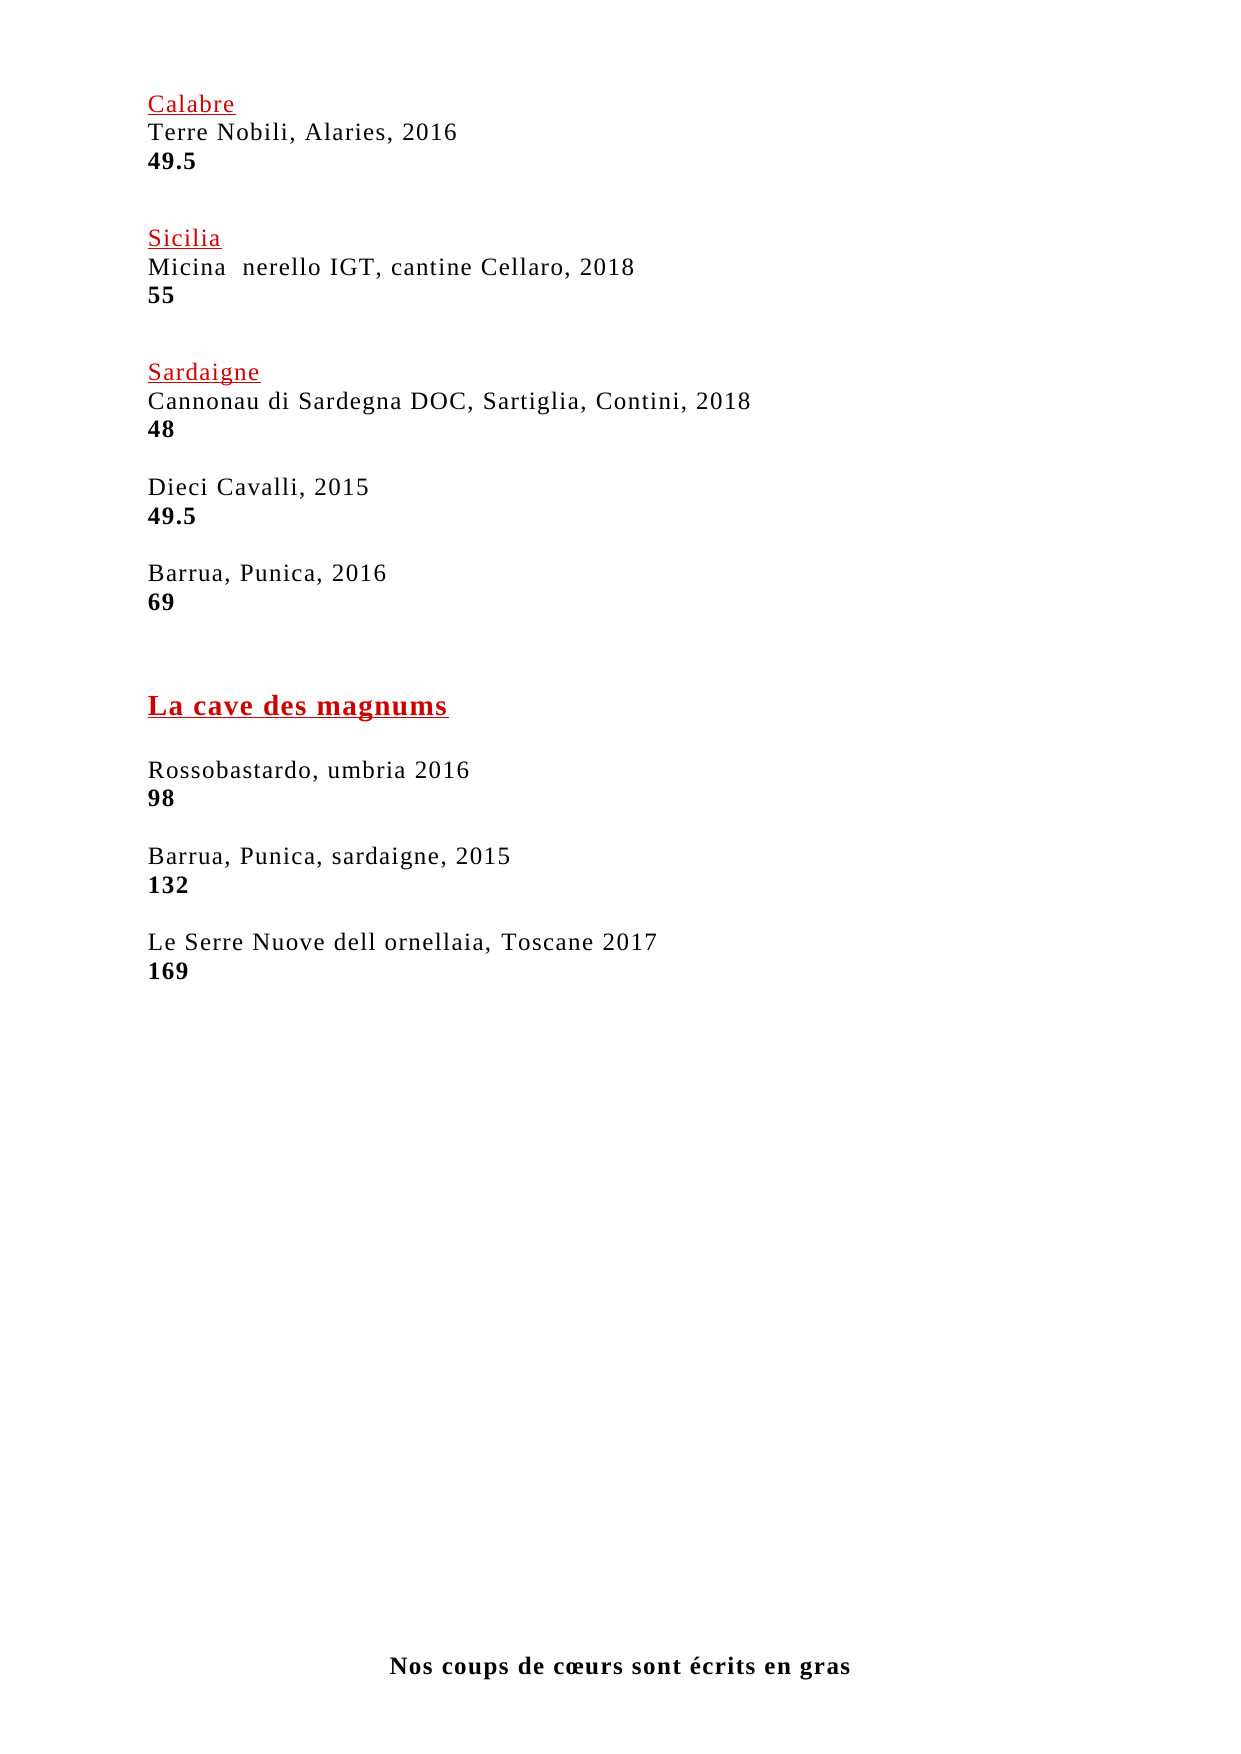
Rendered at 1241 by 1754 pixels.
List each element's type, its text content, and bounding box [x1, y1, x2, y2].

text Cannonau di Sardegna DOC, Sartiglia, Contini, 2018 [148, 386, 1092, 414]
text Sardaigne [148, 357, 1092, 386]
text Dieci Cavalli, 2015 [148, 472, 1092, 501]
text Rossobastardo, umbria 2016 [148, 755, 1092, 783]
text Barrua, Punica, sardaigne, 2015 [148, 841, 1092, 870]
text Le Serre Nuove dell ornellaia, Toscane 2017 [148, 927, 1092, 956]
text Terre Nobili, Alaries, 2016 [148, 117, 1092, 146]
text 49.5 [148, 501, 1092, 529]
text 55 [148, 280, 1092, 309]
text 98 [148, 783, 1092, 812]
text Calabre [148, 89, 1092, 117]
text 169 [148, 956, 1092, 985]
text Micina nerello IGT, cantine Cellaro, 2018 [148, 252, 1092, 280]
text 48 [148, 414, 1092, 443]
text La cave des magnums [148, 688, 1092, 721]
text Barrua, Punica, 2016 [148, 558, 1092, 587]
text 69 [148, 587, 1092, 616]
text 49.5 [148, 146, 1092, 175]
text Sicilia [148, 223, 1092, 252]
text 132 [148, 870, 1092, 898]
